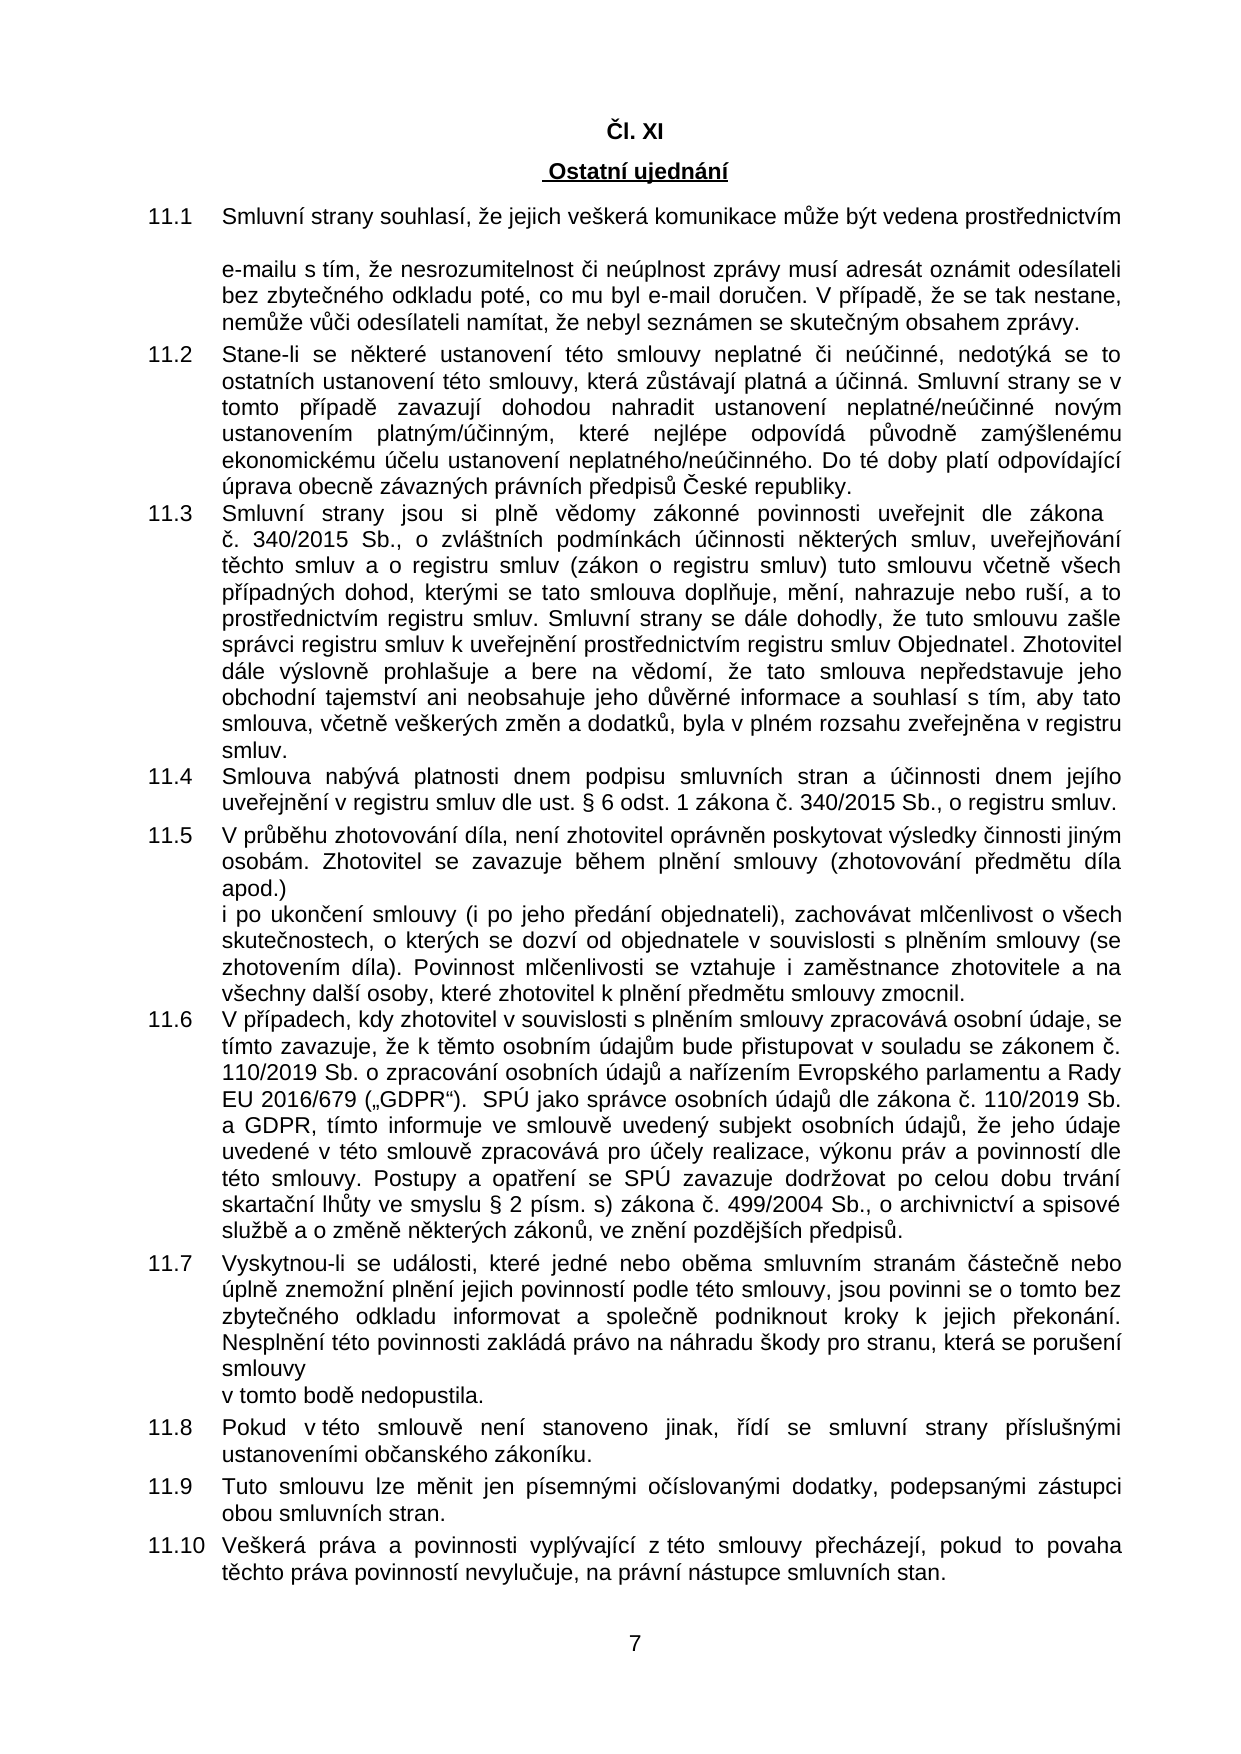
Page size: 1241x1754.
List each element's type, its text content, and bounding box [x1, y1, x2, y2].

list Smlouva nabývá platnosti dnem podpisu smluvních stran a účinnosti dnem jejího uveřejnění v registru smluv dle ust. § 6 odst. 1 zákona č. 340/2015 Sb., o registru smluv. [148, 763, 1122, 816]
list V případech, kdy zhotovitel v souvislosti s plněním smlouvy zpracovává osobní údaje, se tímto zavazuje, že k těmto osobním údajům bude přistupovat v souladu se zákonem č. 110/2019 Sb. o zpracování osobních údajů a nařízením Evropského parlamentu a Rady EU 2016/679 („GDPR“). SPÚ jako správce osobních údajů dle zákona č. 110/2019 Sb. a GDPR, tímto informuje ve smlouvě uvedený subjekt osobních údajů, že jeho údaje uvedené v této smlouvě zpracovává pro účely realizace, výkonu práv a povinností dle této smlouvy. Postupy a opatření se SPÚ zavazuje dodržovat po celou dobu trvání skartační lhůty ve smyslu § 2 písm. s) zákona č. 499/2004 Sb., o archivnictví a spisové službě a o změně některých zákonů, ve znění pozdějších předpisů. [148, 1006, 1122, 1244]
list Pokud v této smlouvě není stanoveno jinak, řídí se smluvní strany příslušnými ustanoveními občanského zákoníku. [148, 1414, 1122, 1467]
subtitle Čl. XI [148, 118, 1122, 144]
list Veškerá práva a povinnosti vyplývající z této smlouvy přecházejí, pokud to povaha těchto práva povinností nevylučuje, na právní nástupce smluvních stan. [148, 1532, 1122, 1585]
list Smluvní strany souhlasí, že jejich veškerá komunikace může být vedena prostřednictvím e-mailu s tím, že nesrozumitelnost či neúplnost zprávy musí adresát oznámit odesílateli bez zbytečného odkladu poté, co mu byl e-mail doručen. V případě, že se tak nestane, nemůže vůči odesílateli namítat, že nebyl seznámen se skutečným obsahem zprávy. [148, 203, 1122, 335]
list Tuto smlouvu lze měnit jen písemnými očíslovanými dodatky, podepsanými zástupci obou smluvních stran. [148, 1473, 1122, 1526]
subtitle Ostatní ujednání [148, 158, 1122, 184]
list Stane-li se některé ustanovení této smlouvy neplatné či neúčinné, nedotýká se to ostatních ustanovení této smlouvy, která zůstávají platná a účinná. Smluvní strany se v tomto případě zavazují dohodou nahradit ustanovení neplatné/neúčinné novým ustanovením platným/účinným, které nejlépe odpovídá původně zamýšlenému ekonomickému účelu ustanovení neplatného/neúčinného. Do té doby platí odpovídající úprava obecně závazných právních předpisů České republiky. [148, 341, 1122, 499]
list Smluvní strany jsou si plně vědomy zákonné povinnosti uveřejnit dle zákona č. 340/2015 Sb., o zvláštních podmínkách účinnosti některých smluv, uveřejňování těchto smluv a o registru smluv (zákon o registru smluv) tuto smlouvu včetně všech případných dohod, kterými se tato smlouva doplňuje, mění, nahrazuje nebo ruší, a to prostřednictvím registru smluv. Smluvní strany se dále dohodly, že tuto smlouvu zašle správci registru smluv k uveřejnění prostřednictvím registru smluv Objednatel. Zhotovitel dále výslovně prohlašuje a bere na vědomí, že tato smlouva nepředstavuje jeho obchodní tajemství ani neobsahuje jeho důvěrné informace a souhlasí s tím, aby tato smlouva, včetně veškerých změn a dodatků, byla v plném rozsahu zveřejněna v registru smluv. [148, 499, 1122, 763]
list V průběhu zhotovování díla, není zhotovitel oprávněn poskytovat výsledky činnosti jiným osobám. Zhotovitel se zavazuje během plnění smlouvy (zhotovování předmětu díla apod.) i po ukončení smlouvy (i po jeho předání objednateli), zachovávat mlčenlivost o všech skutečnostech, o kterých se dozví od objednatele v souvislosti s plněním smlouvy (se zhotovením díla). Povinnost mlčenlivosti se vztahuje i zaměstnance zhotovitele a na všechny další osoby, které zhotovitel k plnění předmětu smlouvy zmocnil. [148, 822, 1122, 1006]
list Vyskytnou-li se události, které jedné nebo oběma smluvním stranám částečně nebo úplně znemožní plnění jejich povinností podle této smlouvy, jsou povinni se o tomto bez zbytečného odkladu informovat a společně podniknout kroky k jejich překonání. Nesplnění této povinnosti zakládá právo na náhradu škody pro stranu, která se porušení smlouvy v tomto bodě nedopustila. [148, 1250, 1122, 1408]
